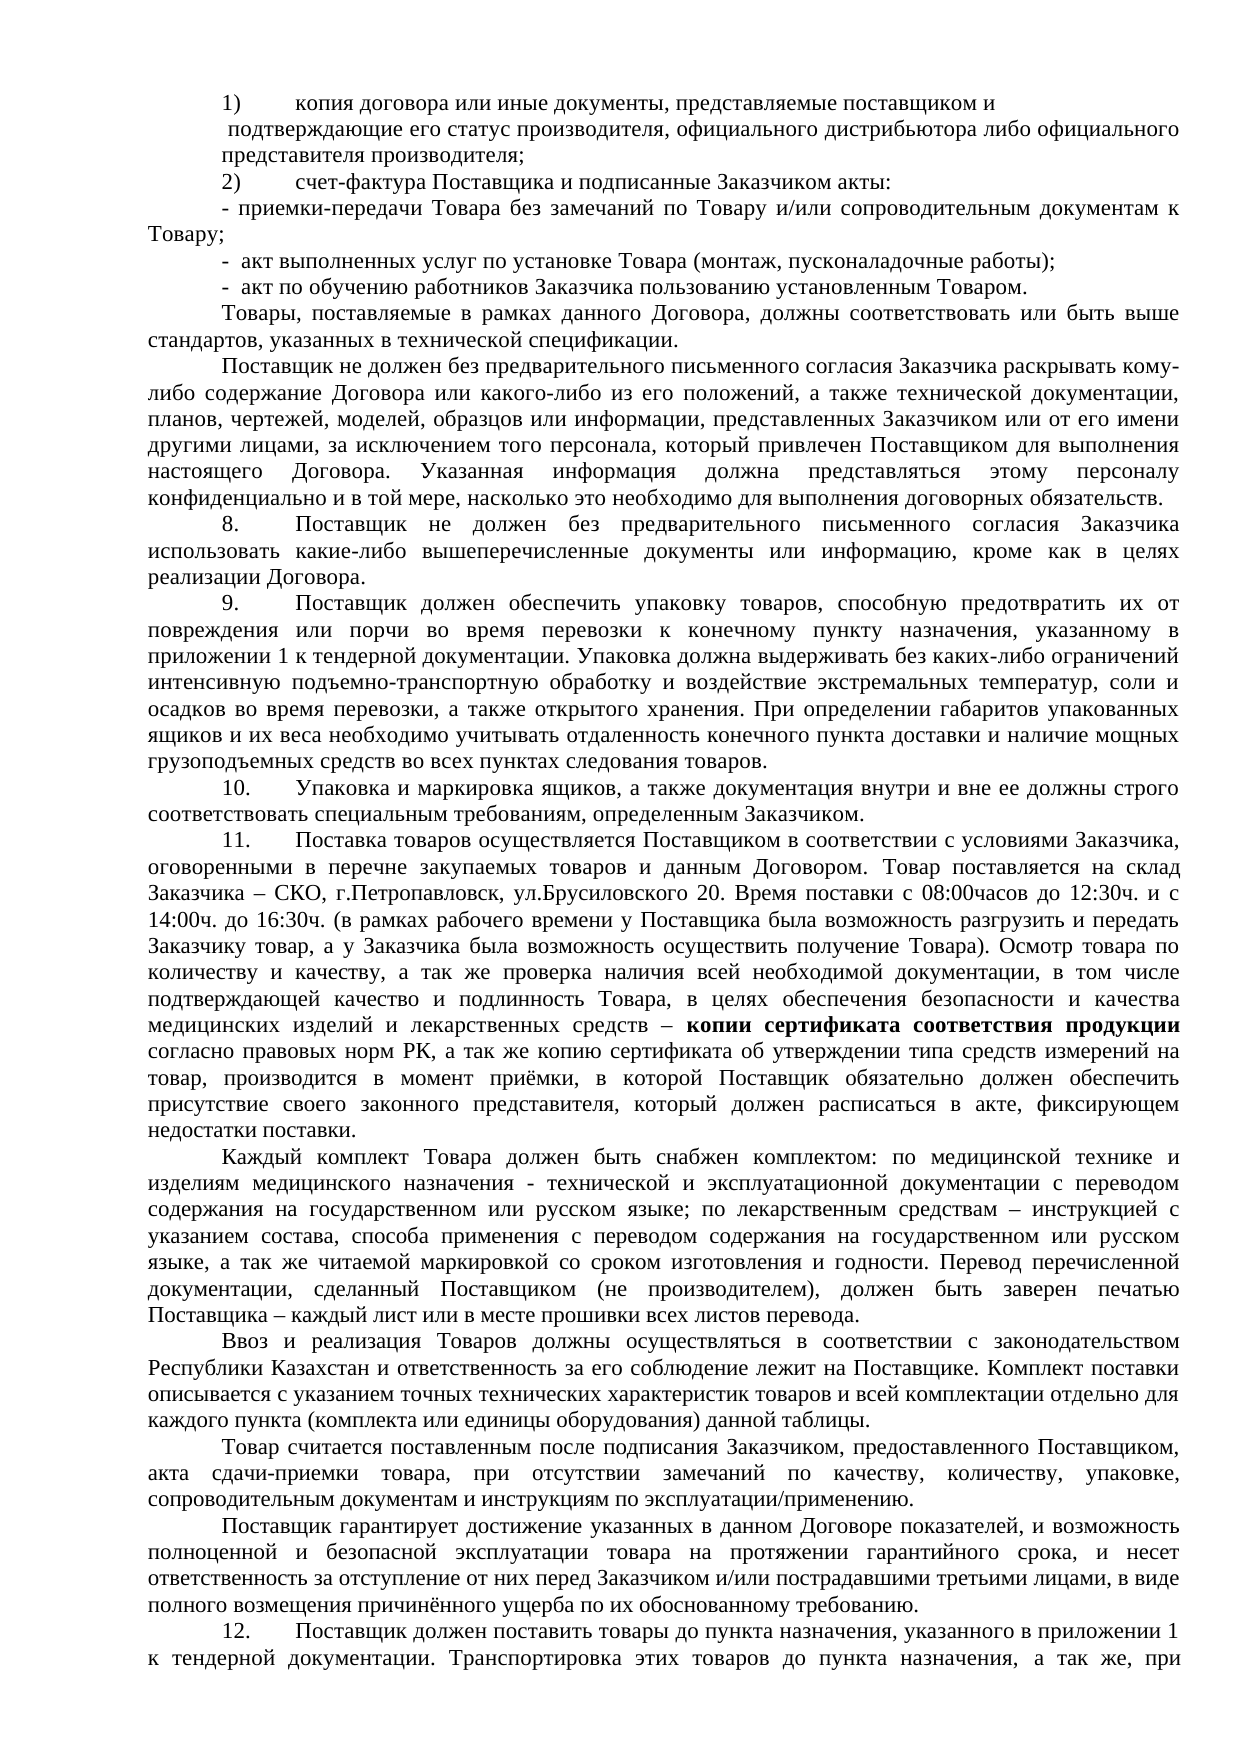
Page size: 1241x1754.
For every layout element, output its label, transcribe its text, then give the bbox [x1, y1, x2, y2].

list Поставка товаров осуществляется Поставщиком в соответствии с условиями Заказчика, оговоренными в перечне закупаемых товаров и данным Договором. Товар поставляется на склад Заказчика – СКО, г.Петропавловск, ул.Брусиловского 20. Время поставки с 08:00часов до 12:30ч. и с 14:00ч. до 16:30ч. (в рамках рабочего времени у Поставщика была возможность разгрузить и передать Заказчику товар, а у Заказчика была возможность осуществить получение Товара). Осмотр товара по количеству и качеству, а так же проверка наличия всей необходимой документации, в том числе подтверждающей качество и подлинность Товара, в целях обеспечения безопасности и качества медицинских изделий и лекарственных средств – копии сертификата соответствия продукции согласно правовых норм РК, а так же копию сертификата об утверждении типа средств измерений на товар, производится в момент приёмки, в которой Поставщик обязательно должен обеспечить присутствие своего законного представителя, который должен расписаться в акте, фиксирующем недостатки поставки. [148, 827, 1181, 1143]
text Поставщик не должен без предварительного письменного согласия Заказчика раскрывать кому-либо содержание Договора или какого-либо из его положений, а также технической документации, планов, чертежей, моделей, образцов или информации, представленных Заказчиком или от его имени другими лицами, за исключением того персонала, который привлечен Поставщиком для выполнения настоящего Договора. Указанная информация должна представляться этому персоналу конфиденциально и в той мере, насколько это необходимо для выполнения договорных обязательств. [148, 352, 1181, 510]
text Товары, поставляемые в рамках данного Договора, должны соответствовать или быть выше стандартов, указанных в технической спецификации. [148, 299, 1181, 352]
text 2) счет-фактура Поставщика и подписанные Заказчиком акты: [148, 168, 1181, 194]
text Ввоз и реализация Товаров должны осуществляться в соответствии с законодательством Республики Казахстан и ответственность за его соблюдение лежит на Поставщике. Комплект поставки описывается с указанием точных технических характеристик товаров и всей комплектации отдельно для каждого пункта (комплекта или единицы оборудования) данной таблицы. [148, 1327, 1181, 1433]
text Товар считается поставленным после подписания Заказчиком, предоставленного Поставщиком, акта сдачи-приемки товара, при отсутствии замечаний по качеству, количеству, упаковке, сопроводительным документам и инструкциям по эксплуатации/применению. [148, 1433, 1181, 1512]
list Поставщик должен обеспечить упаковку товаров, способную предотвратить их от повреждения или порчи во время перевозки к конечному пункту назначения, указанному в приложении 1 к тендерной документации. Упаковка должна выдерживать без каких-либо ограничений интенсивную подъемно-транспортную обработку и воздействие экстремальных температур, соли и осадков во время перевозки, а также открытого хранения. При определении габаритов упакованных ящиков и их веса необходимо учитывать отдаленность конечного пункта доставки и наличие мощных грузоподъемных средств во всех пунктах следования товаров. [148, 589, 1181, 774]
text подтверждающие его статус производителя, официального дистрибьютора либо официального представителя производителя; [221, 115, 1181, 168]
list Упаковка и маркировка ящиков, а также документация внутри и вне ее должны строго соответствовать специальным требованиям, определенным Заказчиком. [148, 774, 1181, 827]
text - акт выполненных услуг по установке Товара (монтаж, пусконаладочные работы); [148, 247, 1181, 273]
text - акт по обучению работников Заказчика пользованию установленным Товаром. [148, 273, 1181, 299]
text Поставщик гарантирует достижение указанных в данном Договоре показателей, и возможность полноценной и безопасной эксплуатации товара на протяжении гарантийного срока, и несет ответственность за отступление от них перед Заказчиком и/или пострадавшими третьими лицами, в виде полного возмещения причинённого ущерба по их обоснованному требованию. [148, 1512, 1181, 1617]
text Каждый комплект Товара должен быть снабжен комплектом: по медицинской технике и изделиям медицинского назначения - технической и эксплуатационной документации с переводом содержания на государственном или русском языке; по лекарственным средствам – инструкцией с указанием состава, способа применения с переводом содержания на государственном или русском языке, а так же читаемой маркировкой со сроком изготовления и годности. Перевод перечисленной документации, сделанный Поставщиком (не производителем), должен быть заверен печатью Поставщика – каждый лист или в месте прошивки всех листов перевода. [148, 1143, 1181, 1327]
text 1) копия договора или иные документы, представляемые поставщиком и [148, 89, 1181, 115]
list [148, 1617, 1181, 1670]
text - приемки-передачи Товара без замечаний по Товару и/или сопроводительным документам к Товару; [148, 194, 1181, 247]
list Поставщик не должен без предварительного письменного согласия Заказчика использовать какие-либо вышеперечисленные документы или информацию, кроме как в целях реализации Договора. [148, 510, 1181, 589]
